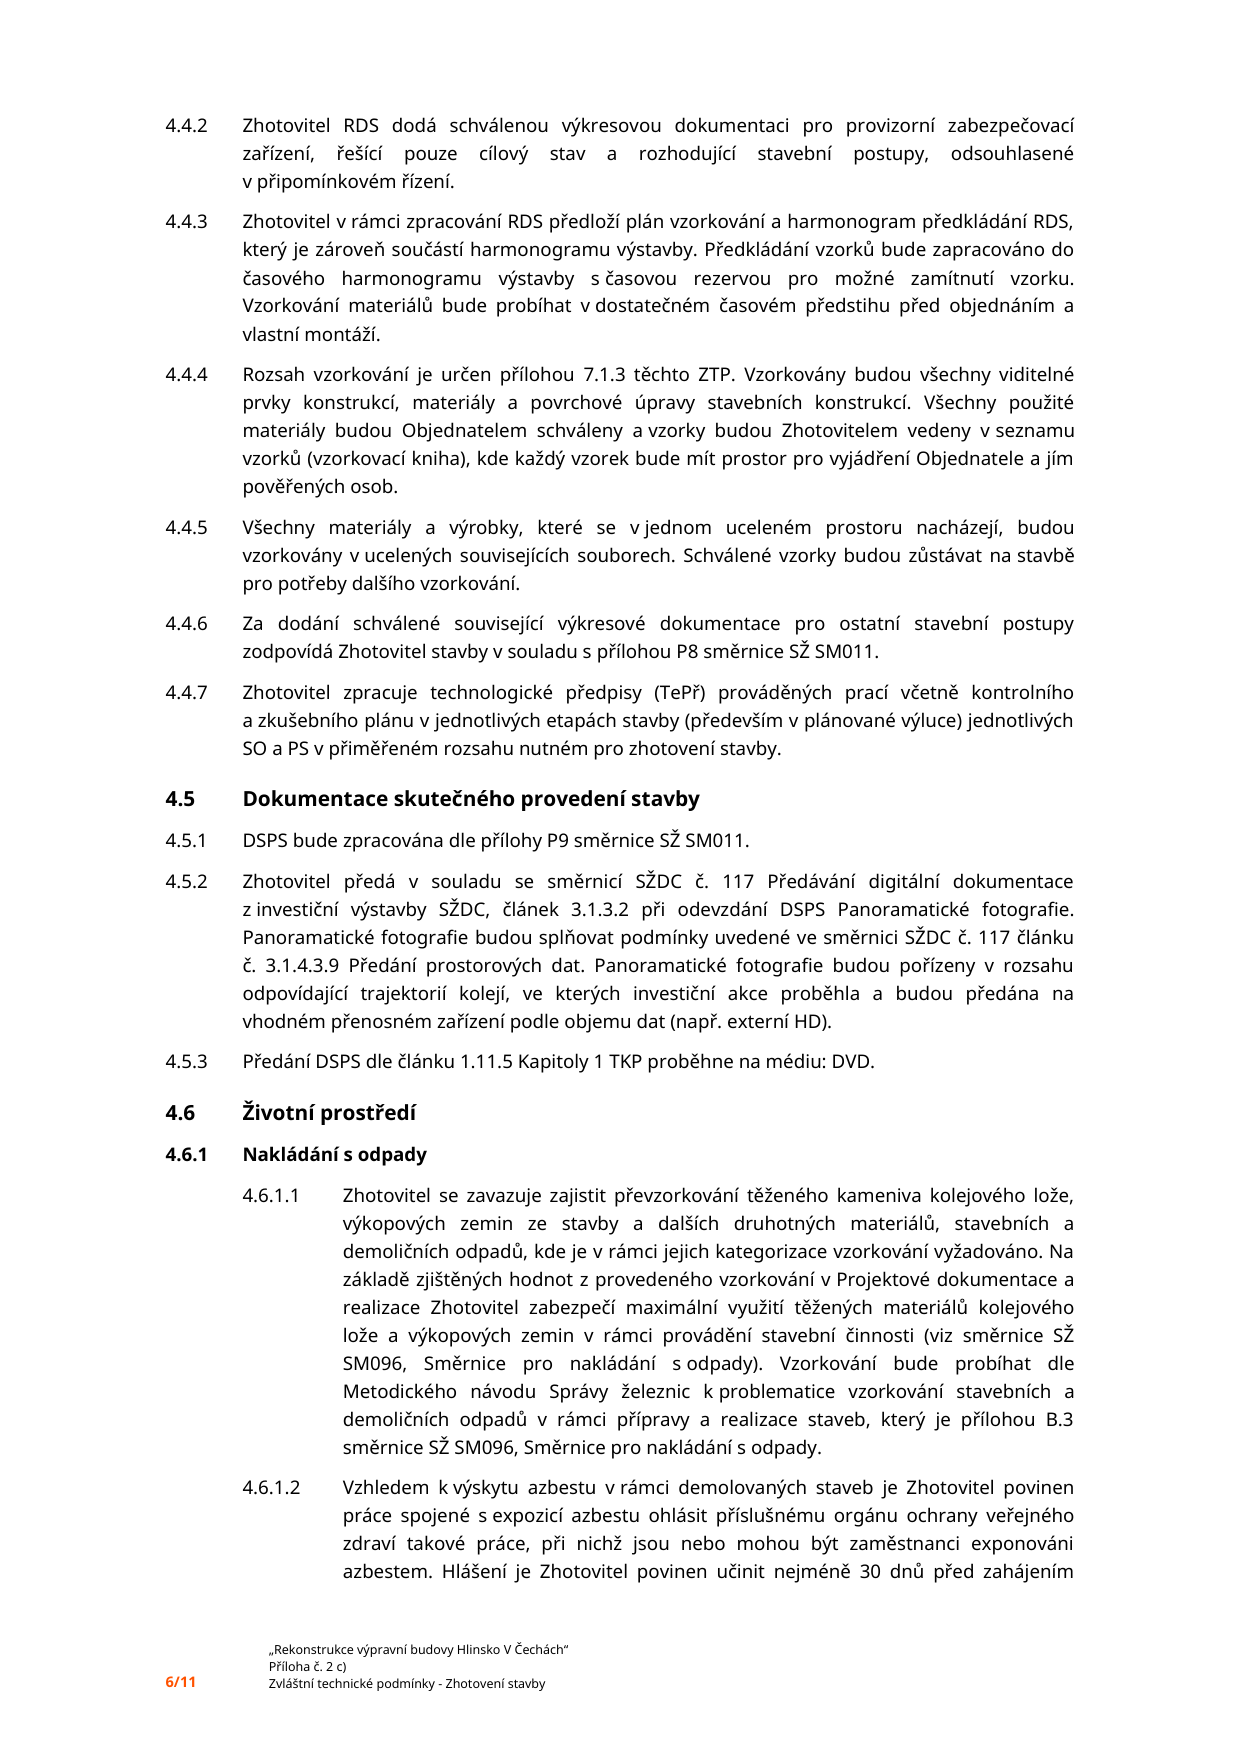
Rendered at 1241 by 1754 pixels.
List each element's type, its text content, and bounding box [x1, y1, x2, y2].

text Nakládání s odpady [165, 1141, 1075, 1167]
text Zhotovitel zpracuje technologické předpisy (TePř) prováděných prací včetně kontrolního a zkušebního plánu v jednotlivých etapách stavby (především v plánované výluce) jednotlivých SO a PS v přiměřeném rozsahu nutném pro zhotovení stavby. [165, 679, 1075, 761]
text Zhotovitel v rámci zpracování RDS předloží plán vzorkování a harmonogram předkládání RDS, který je zároveň součástí harmonogramu výstavby. Předkládání vzorků bude zapracováno do časového harmonogramu výstavby s časovou rezervou pro možné zamítnutí vzorku. Vzorkování materiálů bude probíhat v dostatečném časovém předstihu před objednáním a vlastní montáží. [165, 209, 1075, 346]
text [242, 1475, 1075, 1584]
text DSPS bude zpracována dle přílohy P9 směrnice SŽ SM011. [165, 828, 1075, 853]
text Rozsah vzorkování je určen přílohou 7.1.3 těchto ZTP. Vzorkovány budou všechny viditelné prvky konstrukcí, materiály a povrchové úpravy stavebních konstrukcí. Všechny použité materiály budou Objednatelem schváleny a vzorky budou Zhotovitelem vedeny v seznamu vzorků (vzorkovací kniha), kde každý vzorek bude mít prostor pro vyjádření Objednatele a jím pověřených osob. [165, 361, 1075, 499]
text Předání DSPS dle článku 1.11.5 Kapitoly 1 TKP proběhne na médiu: DVD. [165, 1049, 1075, 1074]
text Všechny materiály a výrobky, které se v jednom uceleném prostoru nacházejí, budou vzorkovány v ucelených souvisejících souborech. Schválené vzorky budou zůstávat na stavbě pro potřeby dalšího vzorkování. [165, 514, 1075, 596]
text Životní prostředí [165, 1098, 1075, 1126]
text Dokumentace skutečného provedení stavby [165, 784, 1075, 812]
text Za dodání schválené související výkresové dokumentace pro ostatní stavební postupy zodpovídá Zhotovitel stavby v souladu s přílohou P8 směrnice SŽ SM011. [165, 611, 1075, 664]
text Zhotovitel se zavazuje zajistit převzorkování těženého kameniva kolejového lože, výkopových zemin ze stavby a dalších druhotných materiálů, stavebních a demoličních odpadů, kde je v rámci jejich kategorizace vzorkování vyžadováno. Na základě zjištěných hodnot z provedeného vzorkování v Projektové dokumentace a realizace Zhotovitel zabezpečí maximální využití těžených materiálů kolejového lože a výkopových zemin v rámci provádění stavební činnosti (viz směrnice SŽ SM096, Směrnice pro nakládání s odpady). Vzorkování bude probíhat dle Metodického návodu Správy železnic k problematice vzorkování stavebních a demoličních odpadů v rámci přípravy a realizace staveb, který je přílohou B.3 směrnice SŽ SM096, Směrnice pro nakládání s odpady. [242, 1182, 1075, 1460]
text Zhotovitel předá v souladu se směrnicí SŽDC č. 117 Předávání digitální dokumentace z investiční výstavby SŽDC, článek 3.1.3.2 při odevzdání DSPS Panoramatické fotografie. Panoramatické fotografie budou splňovat podmínky uvedené ve směrnici SŽDC č. 117 článku č. 3.1.4.3.9 Předání prostorových dat. Panoramatické fotografie budou pořízeny v rozsahu odpovídající trajektorií kolejí, ve kterých investiční akce proběhla a budou předána na vhodném přenosném zařízení podle objemu dat (např. externí HD). [165, 868, 1075, 1034]
text Zhotovitel RDS dodá schválenou výkresovou dokumentaci pro provizorní zabezpečovací zařízení, řešící pouze cílový stav a rozhodující stavební postupy, odsouhlasené v připomínkovém řízení. [165, 112, 1075, 194]
